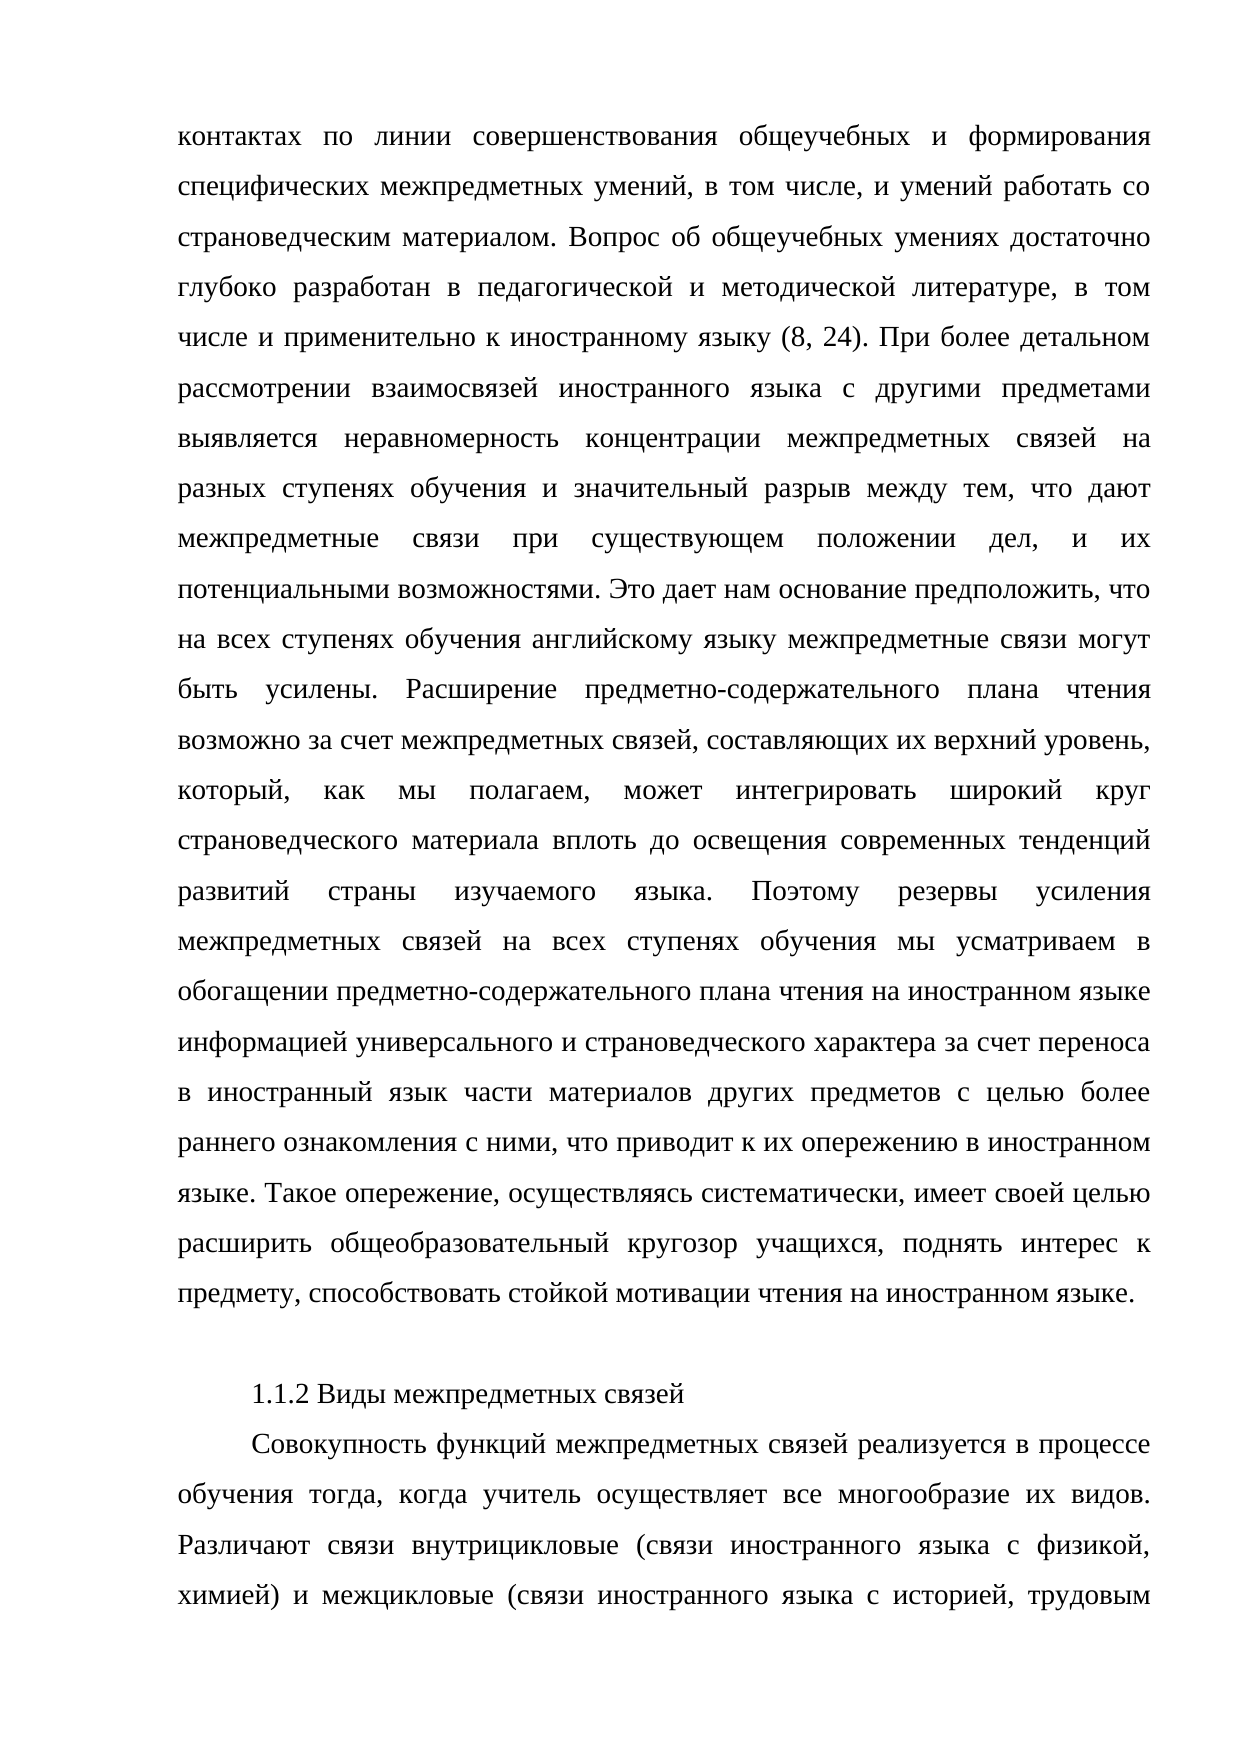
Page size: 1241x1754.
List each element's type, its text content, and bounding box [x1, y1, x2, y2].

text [177, 1426, 1152, 1611]
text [177, 118, 1152, 1309]
text 1.1.2 Виды межпредметных связей [177, 1376, 1152, 1409]
